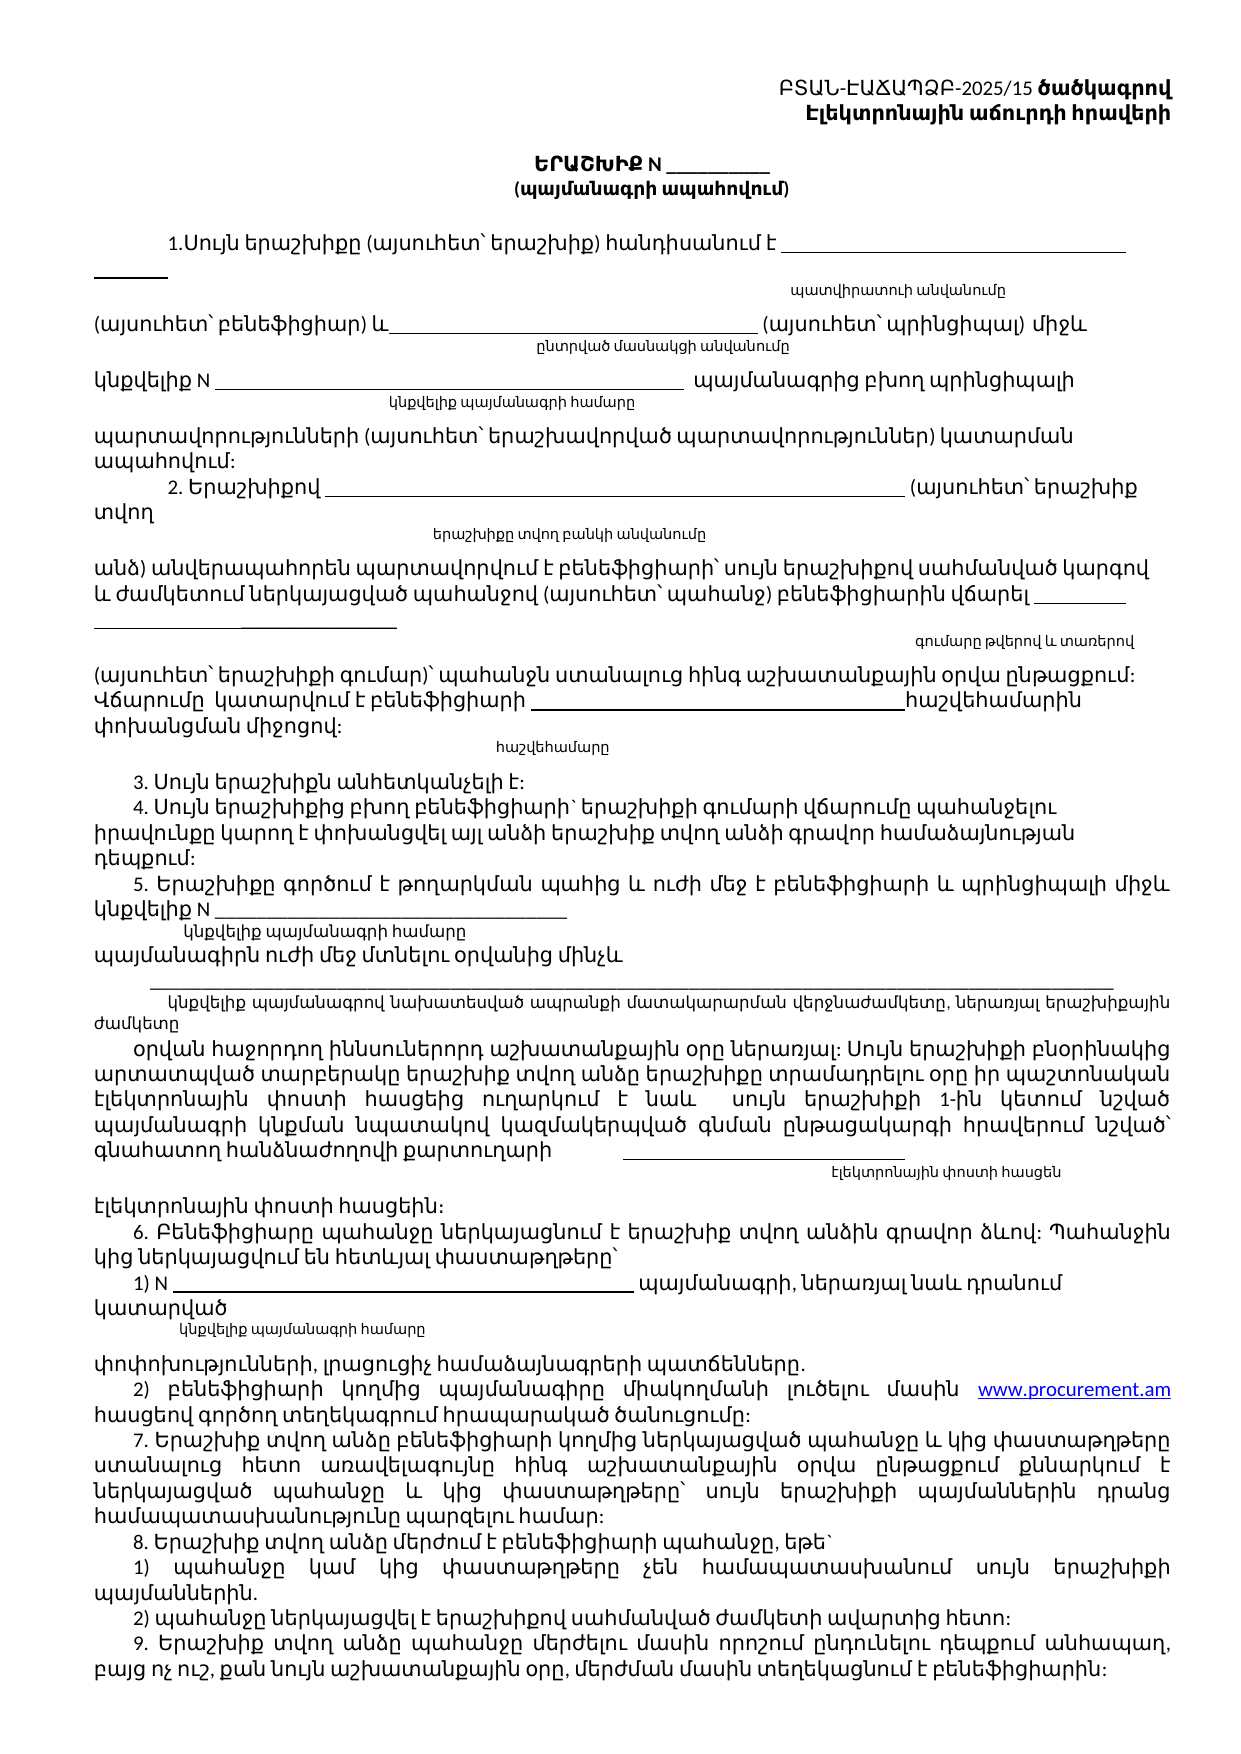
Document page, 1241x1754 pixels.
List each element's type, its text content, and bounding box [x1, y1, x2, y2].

list _____________________________________________________________________________________________ [94, 967, 1171, 993]
text 2) բենեֆիցիարի կողմից պայմանագիրը միակողմանի լուծելու մասին www.procurement.am հասցեով գործող տեղեկագրում հրապարակած ծանուցումը: [94, 1376, 1171, 1427]
text (այսուհետ՝ բենեֆիցիար) և (այսուհետ՝ պրինցիպալ) միջև ընտրված մասնակցի անվանումը [94, 311, 1171, 367]
list պայմանագիրն ուժի մեջ մտնելու օրվանից մինչև [94, 942, 1171, 967]
text 1.Սույն երաշխիքը (այսուհետ՝ երաշխիք) հանդիսանում է [94, 230, 1171, 281]
text փոփոխությունների, լրացուցիչ համաձայնագրերի պատճենները. [94, 1351, 1171, 1376]
text հաշվեհամարը [94, 738, 1171, 769]
text անձ) անվերապահորեն պարտավորվում է բենեֆիցիարի՝ սույն երաշխիքով սահմանված կարգով և ժամկետում ներկայացված պահանջով (այսուհետ՝ պահանջ) բենեֆիցիարին վճարել _______________ [94, 556, 1171, 632]
text ԲՏԱՆ-ԷԱՃԱՊՁԲ-2025/15 ծածկագրով [94, 75, 1171, 100]
text 2) պահանջը ներկայացվել է երաշխիքով սահմանված ժամկետի ավարտից հետո: [94, 1605, 1171, 1631]
text էլեկտրոնային փոստի հասցեին։ [94, 1193, 1171, 1219]
text պարտավորությունների (այսուհետ՝ երաշխավորված պարտավորություններ) կատարման ապահովում: [94, 423, 1171, 474]
text կնքվելիք պայմանագրի համարը [94, 1321, 1171, 1351]
list կնքվելիք պայմանագրով նախատեսված ապրանքի մատակարարման վերջնաժամկետը, ներառյալ երաշխիքային ժամկետը [94, 993, 1171, 1033]
text ԵՐԱՇԽԻՔ N __________ [94, 151, 1171, 177]
text էլեկտրոնային փոստի հասցեն [94, 1163, 1171, 1193]
text 9. Երաշխիք տվող անձը պահանջը մերժելու մասին որոշում ընդունելու դեպքում անհապաղ, բայց ոչ ուշ, քան նույն աշխատանքային օրը, մերժման մասին տեղեկացնում է բենեֆիցիարին: [94, 1631, 1171, 1681]
text երաշխիքը տվող բանկի անվանումը [94, 525, 1171, 556]
text պատվիրատուի անվանումը [684, 281, 1171, 311]
text գումարը թվերով և տառերով [831, 632, 1171, 662]
text 2. Երաշխիքով (այսուհետ՝ երաշխիք տվող [94, 474, 1171, 525]
text կնքվելիք N պայմանագրից բխող պրինցիպալի [94, 367, 1171, 393]
text օրվան հաջորդող իննսուներորդ աշխատանքային օրը ներառյալ: Սույն երաշխիքի բնօրինակից արտատպված տարբերակը երաշխիք տվող անձը երաշխիքը տրամադրելու օրը իր պաշտոնական էլեկտրոնային փոստի հասցեից ուղարկում է նաև սույն երաշխիքի 1-ին կետում նշված պայմանագրի կնքման նպատակով կազմակերպված գնման ընթացակարգի հրավերում նշված՝ գնահատող հանձնաժողովի քարտուղարի [94, 1036, 1171, 1163]
text Էլեկտրոնային աճուրդի հրավերի [94, 100, 1171, 126]
text (պայմանագրի ապահովում) [94, 177, 1171, 199]
text 8. Երաշխիք տվող անձը մերժում է բենեֆիցիարի պահանջը, եթե` [94, 1529, 1171, 1554]
text 7. Երաշխիք տվող անձը բենեֆիցիարի կողմից ներկայացված պահանջը և կից փաստաթղթերը ստանալուց հետո առավելագույնը հինգ աշխատանքային օրվա ընթացքում քննարկում է ներկայացված պահանջը և կից փաստաթղթերը՝ սույն երաշխիքի պայմաններին դրանց համապատասխանությունը պարզելու համար: [94, 1427, 1171, 1529]
text 3. Սույն երաշխիքն անհետկանչելի է: [94, 769, 1171, 794]
text 6. Բենեֆիցիարը պահանջը ներկայացնում է երաշխիք տվող անձին գրավոր ձևով: Պահանջին կից ներկայացվում են հետևյալ փաստաթղթերը՝ [94, 1219, 1171, 1270]
text 5. Երաշխիքը գործում է թողարկման պահից և ուժի մեջ է բենեֆիցիարի և պրինցիպալի միջև կնքվելիք N __________________________________ [94, 871, 1171, 922]
text կնքվելիք պայմանագրի համարը [94, 922, 1171, 942]
text 1) N պայմանագրի, ներառյալ նաև դրանում կատարված [94, 1270, 1171, 1321]
text 1) պահանջը կամ կից փաստաթղթերը չեն համապատասխանում սույն երաշխիքի պայմաններին. [94, 1554, 1171, 1605]
text (այսուհետ՝ երաշխիքի գումար)՝ պահանջն ստանալուց հինգ աշխատանքային օրվա ընթացքում: Վճարումը կատարվում է բենեֆիցիարի հաշվեհամարին փոխանցման միջոցով: [94, 662, 1171, 738]
text կնքվելիք պայմանագրի համարը [94, 393, 1171, 423]
text 4. Սույն երաշխիքից բխող բենեֆիցիարի` երաշխիքի գումարի վճարումը պահանջելու իրավունքը կարող է փոխանցվել այլ անձի երաշխիք տվող անձի գրավոր համաձայնության դեպքում: [94, 794, 1171, 871]
